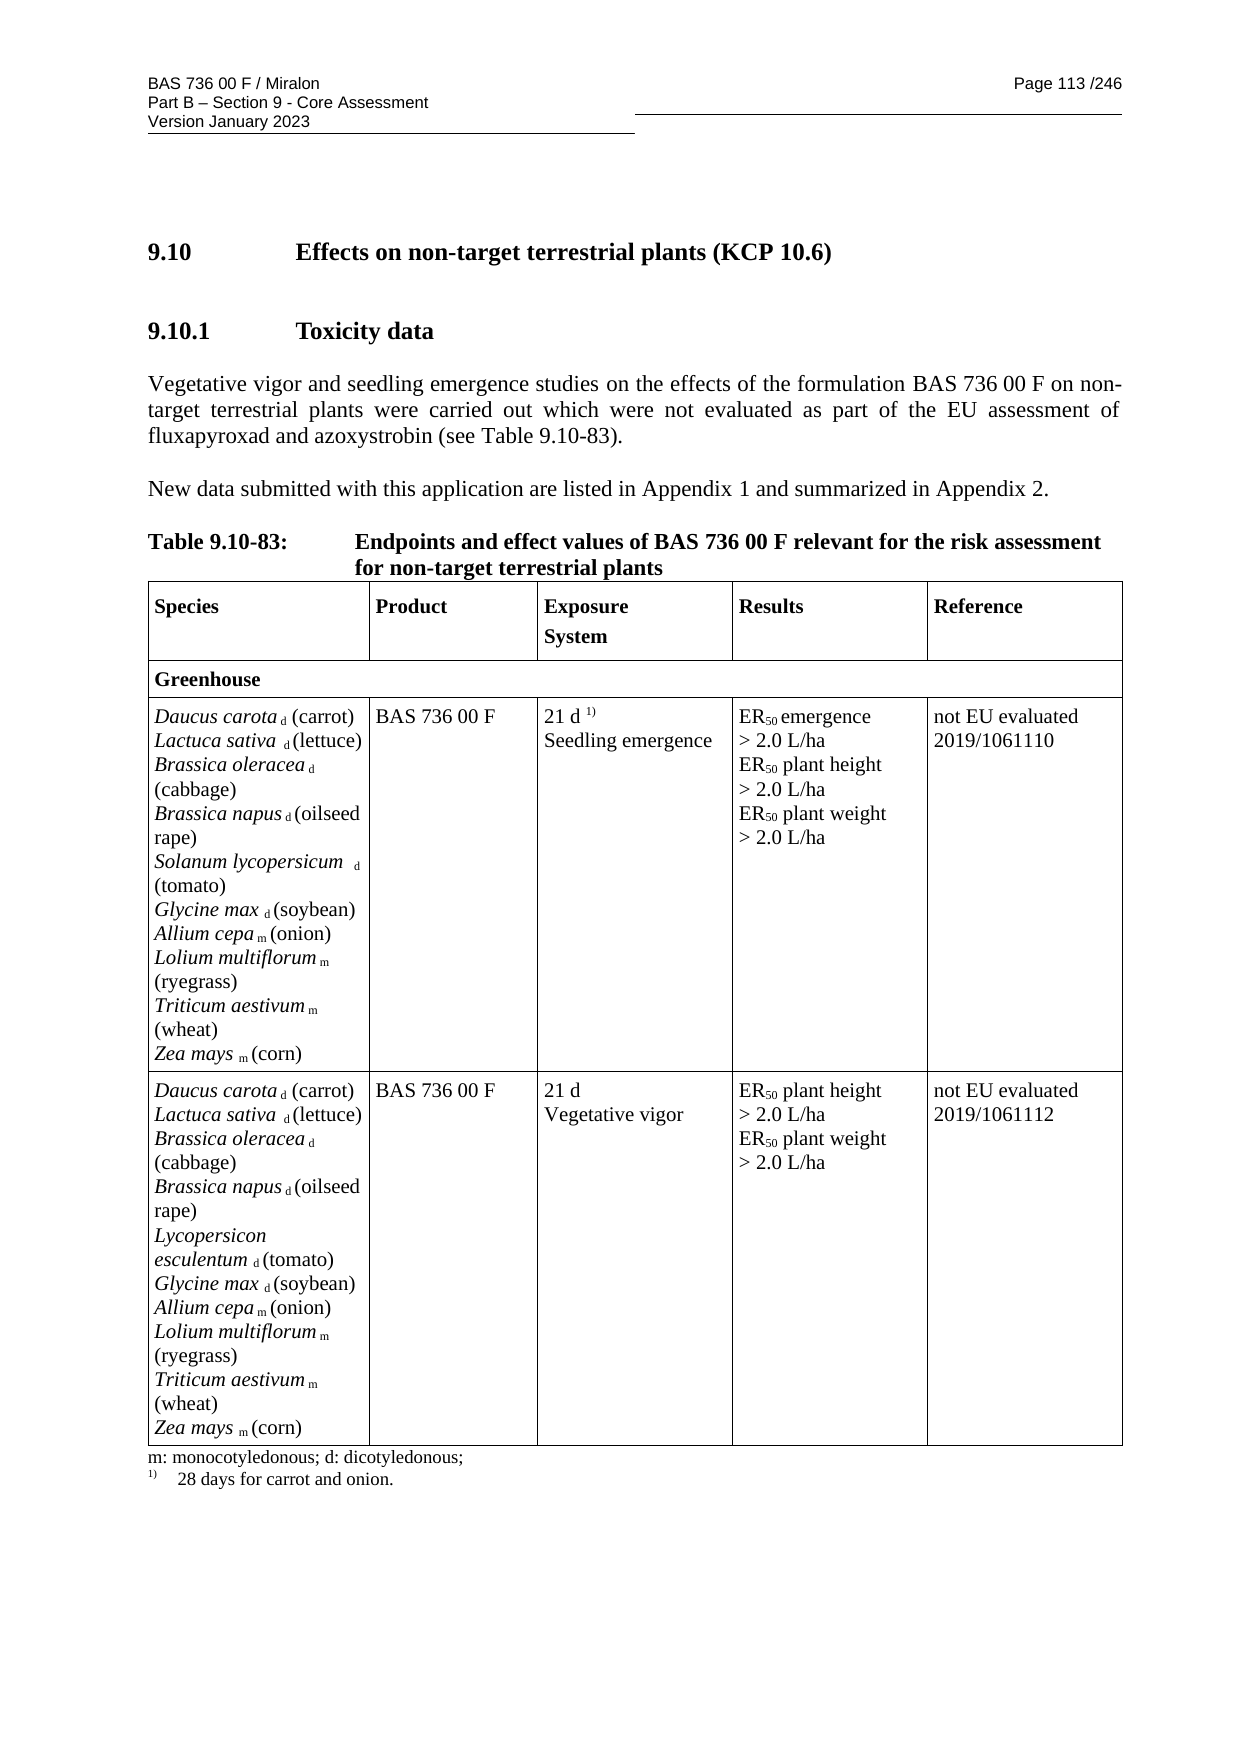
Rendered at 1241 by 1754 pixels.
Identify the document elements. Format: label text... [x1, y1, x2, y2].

subtitle Effects on non-target terrestrial plants (KCP 10.6) [148, 237, 1122, 266]
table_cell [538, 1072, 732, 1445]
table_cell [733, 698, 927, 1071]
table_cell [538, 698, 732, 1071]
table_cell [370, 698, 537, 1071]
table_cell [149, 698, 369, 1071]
subtitle Toxicity data [148, 316, 1122, 345]
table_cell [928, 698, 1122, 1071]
text Table 9.10-1: Endpoints and effect values of BAS 736 00 F relevant for the risk assessment for non-target terrestrial plants [148, 528, 1122, 581]
text Vegetative vigor and seedling emergence studies on the effects of the formulation BAS 736 00 F on non-target terrestrial plants were carried out which were not evaluated as part of the EU assessment of fluxapyroxad and azoxystrobin (see Table 9.10-1). [148, 370, 1122, 449]
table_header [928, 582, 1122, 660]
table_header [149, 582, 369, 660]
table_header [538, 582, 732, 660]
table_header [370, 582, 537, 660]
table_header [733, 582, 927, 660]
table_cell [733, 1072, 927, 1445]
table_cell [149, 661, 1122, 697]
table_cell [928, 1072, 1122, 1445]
text m: monocotyledonous; d: dicotyledonous; [148, 1446, 1122, 1468]
text New data submitted with this application are listed in Appendix 1 and summarized in Appendix 2. [148, 475, 1122, 501]
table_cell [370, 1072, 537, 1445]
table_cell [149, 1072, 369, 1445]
text 1) 28 days for carrot and onion. [148, 1468, 1122, 1489]
